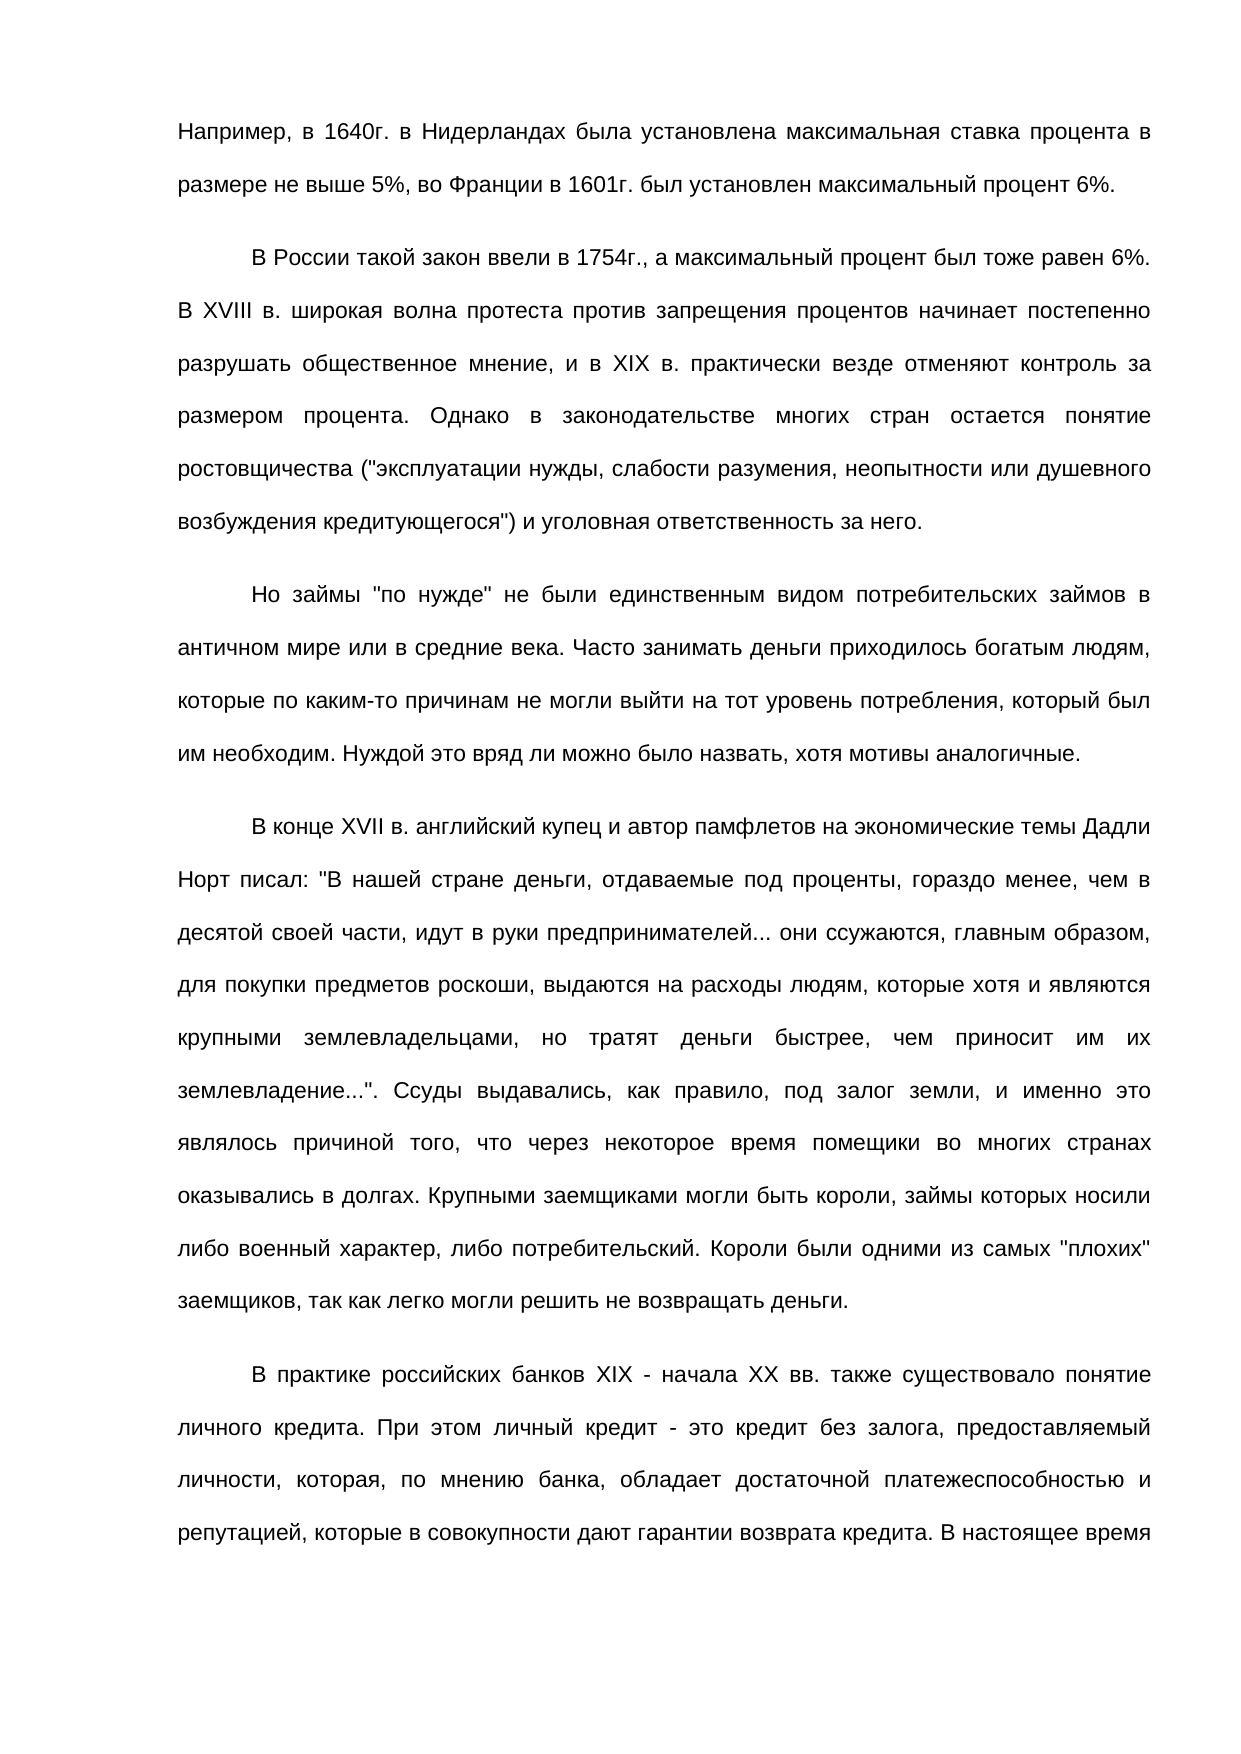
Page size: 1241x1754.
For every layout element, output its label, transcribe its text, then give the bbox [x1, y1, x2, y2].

text В России такой закон ввели в 1754г., а максимальный процент был тоже равен 6%. В XVIII в. широкая волна протеста против запрещения процентов начинает постепенно разрушать общественное мнение, и в XIX в. практически везде отменяют контроль за размером процента. Однако в законодательстве многих стран остается понятие ростовщичества ("эксплуатации нужды, слабости разумения, неопытности или душевного возбуждения кредитующегося") и уголовная ответственность за него. [177, 244, 1152, 534]
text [177, 118, 1152, 197]
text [177, 1361, 1152, 1546]
text Но займы "по нужде" не были единственным видом потребительских займов в античном мире или в средние века. Часто занимать деньги приходилось богатым людям, которые по каким-то причинам не могли выйти на тот уровень потребления, который был им необходим. Нуждой это вряд ли можно было назвать, хотя мотивы аналогичные. [177, 581, 1152, 766]
text В конце XVII в. английский купец и автор памфлетов на экономические темы Дадли Норт писал: "В нашей стране деньги, отдаваемые под проценты, гораздо менее, чем в десятой своей части, идут в руки предпринимателей... они ссужаются, главным образом, для покупки предметов роскоши, выдаются на расходы людям, которые хотя и являются крупными землевладельцами, но тратят деньги быстрее, чем приносит им их землевладение...". Ссуды выдавались, как правило, под залог земли, и именно это являлось причиной того, что через некоторое время помещики во многих странах оказывались в долгах. Крупными заемщиками могли быть короли, займы которых носили либо военный характер, либо потребительский. Короли были одними из самых "плохих" заемщиков, так как легко могли решить не возвращать деньги. [177, 813, 1152, 1314]
